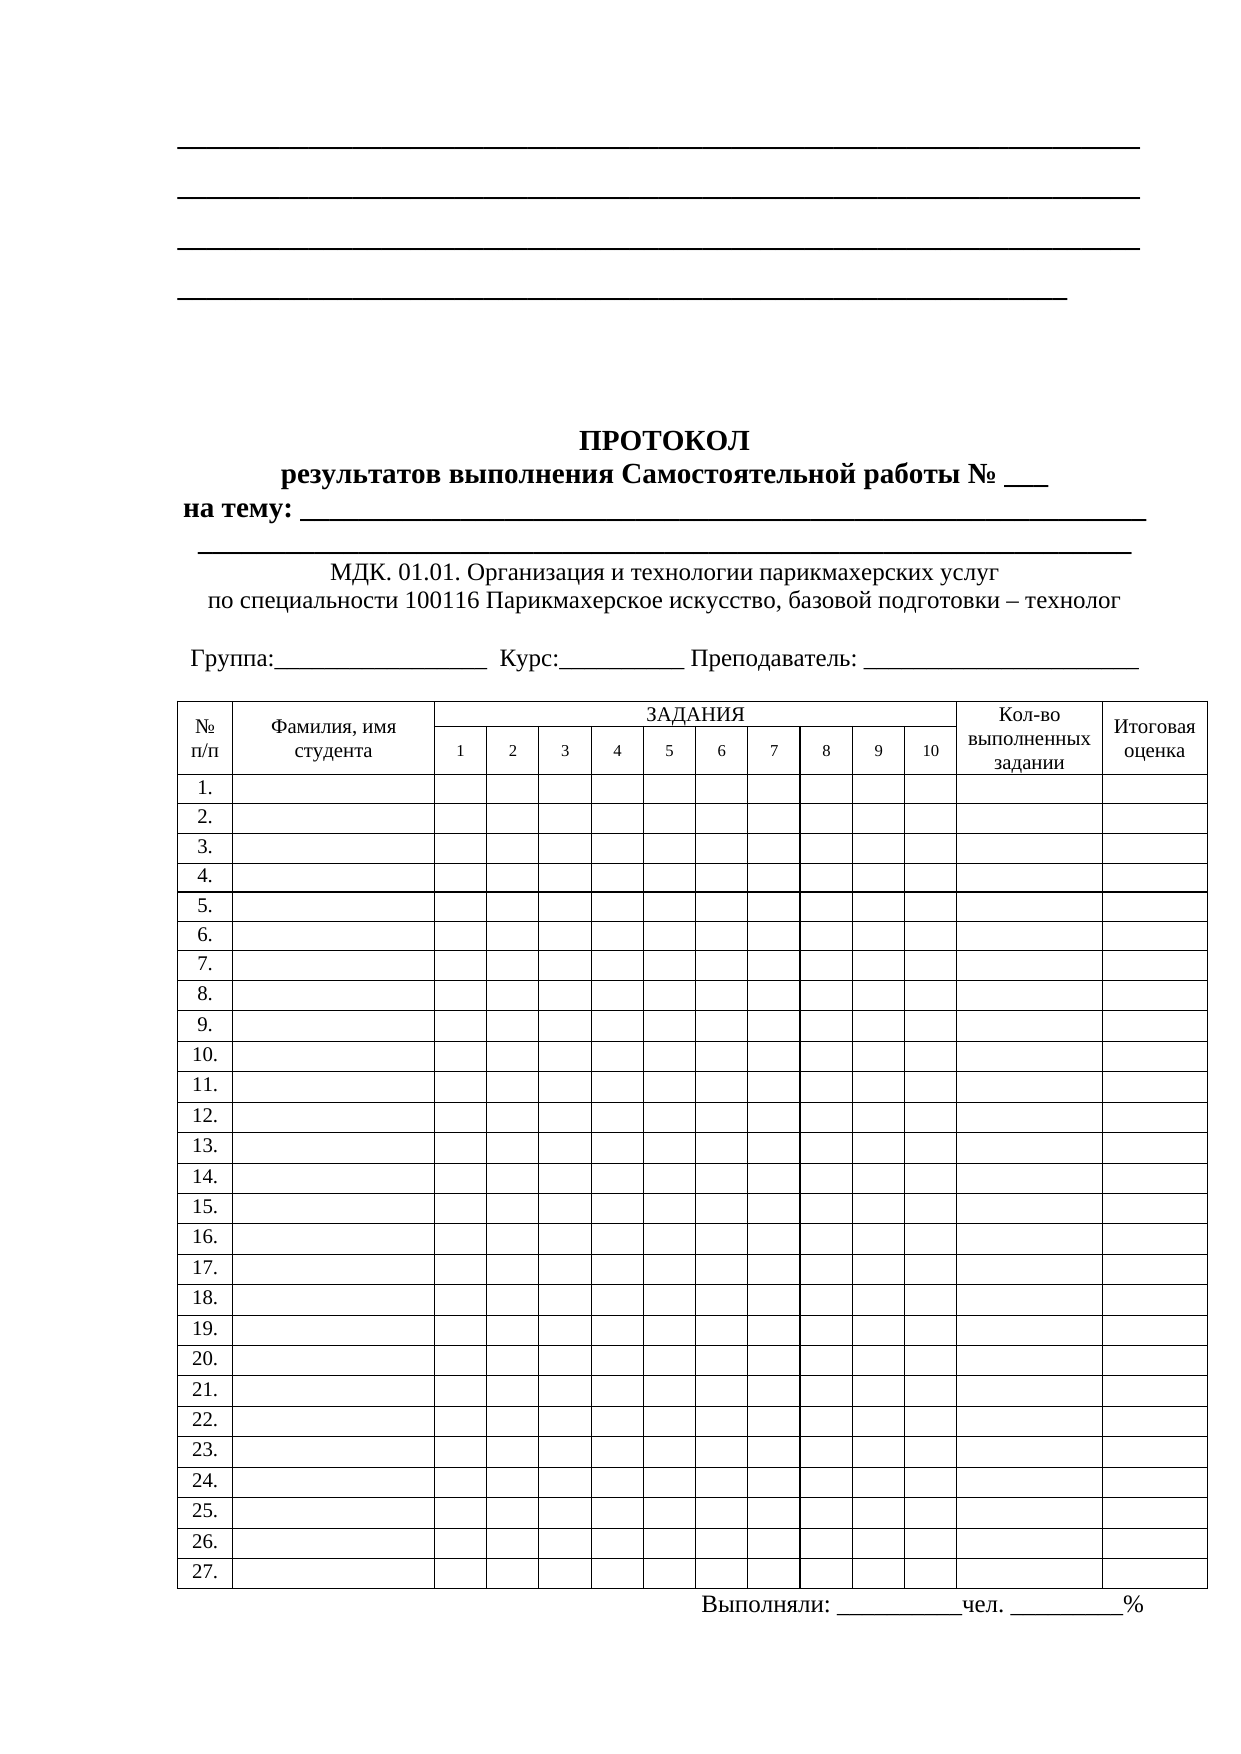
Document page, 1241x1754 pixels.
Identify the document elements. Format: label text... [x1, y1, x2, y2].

table_cell [233, 864, 434, 891]
table_cell [539, 1468, 591, 1497]
table_cell [233, 1224, 434, 1254]
table_cell [539, 804, 591, 833]
table_cell [487, 1468, 538, 1497]
table_cell [957, 1559, 1102, 1588]
table_cell [644, 1011, 695, 1041]
table_cell [435, 1316, 486, 1345]
table_cell [435, 1164, 486, 1193]
table_cell [644, 951, 695, 980]
table_cell [1103, 1285, 1207, 1314]
table_cell [487, 1376, 538, 1406]
table_cell [487, 1285, 538, 1314]
table_cell [435, 893, 486, 921]
table_cell [592, 1285, 643, 1314]
table_cell [853, 834, 904, 862]
table_cell [644, 1559, 695, 1588]
table_cell [539, 1103, 591, 1132]
table_cell [853, 1285, 904, 1314]
table_cell [748, 1468, 799, 1497]
text ПРОТОКОЛ [177, 423, 1152, 456]
table_cell [233, 1437, 434, 1467]
table_cell [1103, 1437, 1207, 1467]
table_cell [233, 775, 434, 803]
table_cell 27. [178, 1559, 232, 1588]
table_cell [748, 981, 799, 1010]
table_cell [233, 951, 434, 980]
table_cell [957, 1133, 1102, 1162]
table_cell [539, 1164, 591, 1193]
table_header № п/п [178, 702, 232, 774]
table_cell [748, 1164, 799, 1193]
text МДК. 01.01. Организация и технологии парикмахерских услуг [177, 557, 1152, 586]
table_cell [539, 922, 591, 949]
table_cell [1103, 1529, 1207, 1558]
table_cell [487, 1529, 538, 1558]
table_cell [644, 1285, 695, 1314]
table_cell [592, 1346, 643, 1375]
table_cell [748, 951, 799, 980]
table_cell [853, 1103, 904, 1132]
table_cell [233, 1376, 434, 1406]
table_cell [435, 1498, 486, 1527]
table_cell [801, 1194, 852, 1223]
table_cell [853, 1407, 904, 1436]
table_cell [539, 1407, 591, 1436]
table_cell [905, 1164, 956, 1193]
table_cell [539, 1133, 591, 1162]
table_cell [435, 981, 486, 1010]
table_cell [435, 804, 486, 833]
table_cell [233, 1559, 434, 1588]
table_cell [592, 775, 643, 803]
table_cell [696, 1133, 747, 1162]
table_cell [957, 775, 1102, 803]
table_cell [233, 1468, 434, 1497]
table_cell [487, 951, 538, 980]
table_cell [644, 1133, 695, 1162]
table_cell [1103, 1346, 1207, 1375]
table_cell [696, 1498, 747, 1527]
table_cell [905, 1072, 956, 1102]
table_cell [801, 1255, 852, 1284]
table_cell [696, 1011, 747, 1041]
table_cell [905, 922, 956, 949]
table_cell [905, 981, 956, 1010]
table_cell [487, 1407, 538, 1436]
table_cell [957, 1224, 1102, 1254]
table_cell 26. [178, 1529, 232, 1558]
table_cell [1103, 1559, 1207, 1588]
table_cell [748, 1559, 799, 1588]
table_cell 9 [853, 727, 904, 774]
table_cell [233, 1346, 434, 1375]
table_cell [487, 922, 538, 949]
table_cell 5. [178, 893, 232, 921]
table_cell 16. [178, 1224, 232, 1254]
table_cell [801, 1468, 852, 1497]
table_cell [957, 951, 1102, 980]
table_cell [748, 1437, 799, 1467]
table_header Итоговая оценка [1103, 702, 1207, 774]
table_cell [853, 1437, 904, 1467]
table_cell [644, 1376, 695, 1406]
table_cell [644, 1437, 695, 1467]
table_cell [487, 1103, 538, 1132]
table_cell [539, 864, 591, 891]
table_cell [853, 864, 904, 891]
table_cell [1103, 922, 1207, 949]
table_cell [905, 1529, 956, 1558]
table_cell [957, 1376, 1102, 1406]
table_cell [592, 1011, 643, 1041]
table_cell [801, 1407, 852, 1436]
table_cell [957, 1285, 1102, 1314]
table_cell [644, 775, 695, 803]
table_cell [592, 1407, 643, 1436]
table_cell 17. [178, 1255, 232, 1284]
table_cell [487, 1072, 538, 1102]
table_cell [1103, 1011, 1207, 1041]
table_cell [853, 1133, 904, 1162]
table_cell [435, 1194, 486, 1223]
table_cell [696, 1346, 747, 1375]
table_cell [592, 1194, 643, 1223]
table_cell [539, 1498, 591, 1527]
table_cell [957, 1529, 1102, 1558]
table_cell [905, 951, 956, 980]
table_cell 1 [435, 727, 486, 774]
table_cell [748, 1285, 799, 1314]
table_cell [748, 1498, 799, 1527]
table_cell [435, 1559, 486, 1588]
table_cell [233, 1133, 434, 1162]
table_cell [435, 922, 486, 949]
table_cell [592, 1559, 643, 1588]
table_cell [233, 1194, 434, 1223]
table_cell [233, 893, 434, 921]
table_cell [696, 1042, 747, 1071]
table_cell [435, 834, 486, 862]
table_cell [487, 864, 538, 891]
table_cell [539, 893, 591, 921]
table_cell [435, 1468, 486, 1497]
table_cell [1103, 893, 1207, 921]
table_cell [435, 864, 486, 891]
table_cell [435, 951, 486, 980]
table_cell [435, 1042, 486, 1071]
table_cell 22. [178, 1407, 232, 1436]
table_cell [853, 1529, 904, 1558]
table_cell [748, 1316, 799, 1345]
table_cell [644, 834, 695, 862]
table_cell [592, 804, 643, 833]
table_cell 19. [178, 1316, 232, 1345]
table_cell [539, 775, 591, 803]
table_cell 10. [178, 1042, 232, 1071]
table_cell [957, 1407, 1102, 1436]
table_cell [905, 775, 956, 803]
table_cell [696, 981, 747, 1010]
table_cell [853, 1224, 904, 1254]
table_cell [644, 1468, 695, 1497]
table_cell [233, 1255, 434, 1284]
table_cell [696, 1437, 747, 1467]
text результатов выполнения Самостоятельной работы № ___ [177, 456, 1152, 490]
table_cell [905, 1376, 956, 1406]
table_cell [957, 1255, 1102, 1284]
table_cell [696, 893, 747, 921]
table_cell [233, 1529, 434, 1558]
table_cell [696, 1194, 747, 1223]
table_cell [748, 1103, 799, 1132]
table_cell [905, 804, 956, 833]
table_cell [853, 1376, 904, 1406]
table_cell [233, 804, 434, 833]
table_cell [644, 893, 695, 921]
table_cell 4 [592, 727, 643, 774]
table_cell [233, 1042, 434, 1071]
table_cell [748, 1407, 799, 1436]
table_cell [644, 1316, 695, 1345]
table_cell [748, 1529, 799, 1558]
table_cell [592, 951, 643, 980]
table_cell [801, 1224, 852, 1254]
table_cell [905, 1194, 956, 1223]
table_cell [644, 1194, 695, 1223]
table_cell [905, 1255, 956, 1284]
table_cell [539, 981, 591, 1010]
table_cell [696, 1224, 747, 1254]
table_cell [539, 1285, 591, 1314]
table_cell [957, 834, 1102, 862]
table_cell [748, 893, 799, 921]
table_cell [853, 893, 904, 921]
table_cell [748, 1042, 799, 1071]
table_cell [435, 1437, 486, 1467]
table_cell [487, 1224, 538, 1254]
table_cell [1103, 834, 1207, 862]
table_cell [801, 922, 852, 949]
table_cell [957, 804, 1102, 833]
table_cell [487, 1437, 538, 1467]
table_cell [801, 1285, 852, 1314]
table_cell 11. [178, 1072, 232, 1102]
table_cell [1103, 1103, 1207, 1132]
table_cell [539, 834, 591, 862]
table_cell [957, 922, 1102, 949]
table_cell [1103, 1164, 1207, 1193]
table_cell 6. [178, 922, 232, 949]
table_cell 8 [801, 727, 852, 774]
table_cell [592, 1103, 643, 1132]
table_cell [539, 1529, 591, 1558]
table_cell [487, 1011, 538, 1041]
table_cell [1103, 1042, 1207, 1071]
table_cell [644, 1103, 695, 1132]
table_cell [801, 804, 852, 833]
table_cell [1103, 1224, 1207, 1254]
table_cell [592, 1437, 643, 1467]
table_cell 5 [644, 727, 695, 774]
table_cell [233, 1407, 434, 1436]
table_cell [853, 804, 904, 833]
table_cell [748, 1224, 799, 1254]
table_cell 2. [178, 804, 232, 833]
table_cell [233, 1103, 434, 1132]
text Группа:_________________ Курс:__________ Преподаватель: ______________________ [177, 643, 1152, 672]
table_cell [644, 1042, 695, 1071]
table_cell 1. [178, 775, 232, 803]
table_cell [539, 1316, 591, 1345]
table_cell 7 [748, 727, 799, 774]
table_cell [592, 922, 643, 949]
table_cell [696, 922, 747, 949]
table_cell [592, 1468, 643, 1497]
table_cell [905, 1437, 956, 1467]
table_cell 3 [539, 727, 591, 774]
table_cell [644, 1498, 695, 1527]
table_cell [905, 1011, 956, 1041]
table_cell 2 [487, 727, 538, 774]
table_cell [957, 1011, 1102, 1041]
table_cell 4. [178, 864, 232, 891]
text Выполняли: __________чел. _________% [701, 1589, 1152, 1618]
table_cell [592, 1164, 643, 1193]
table_cell [696, 834, 747, 862]
table_cell [487, 893, 538, 921]
table_cell [957, 1316, 1102, 1345]
table_cell [957, 1072, 1102, 1102]
table_cell [539, 1194, 591, 1223]
table_cell [644, 1255, 695, 1284]
table_cell [801, 864, 852, 891]
table_cell [487, 1164, 538, 1193]
table_cell [487, 1194, 538, 1223]
table_cell [435, 1529, 486, 1558]
table_cell [801, 1133, 852, 1162]
table_cell [1103, 1072, 1207, 1102]
table_cell [853, 1194, 904, 1223]
table_cell [435, 775, 486, 803]
table_cell [487, 981, 538, 1010]
table_cell [696, 1285, 747, 1314]
table_cell [696, 1376, 747, 1406]
table_cell [696, 1164, 747, 1193]
table_cell [905, 1346, 956, 1375]
table_cell 25. [178, 1498, 232, 1527]
table_cell [1103, 981, 1207, 1010]
table_cell [487, 1498, 538, 1527]
table_cell [957, 1103, 1102, 1132]
table_cell [592, 1376, 643, 1406]
table_cell [905, 1559, 956, 1588]
table_cell [696, 1255, 747, 1284]
table_cell [696, 775, 747, 803]
table_cell [853, 922, 904, 949]
table_cell [957, 1346, 1102, 1375]
table_cell [644, 804, 695, 833]
table_cell [539, 1346, 591, 1375]
table_cell [853, 1072, 904, 1102]
table_cell [592, 1133, 643, 1162]
table_cell [801, 834, 852, 862]
table_cell [957, 1042, 1102, 1071]
table_cell [233, 981, 434, 1010]
table_cell [644, 1346, 695, 1375]
table_cell [905, 1468, 956, 1497]
table_cell [1103, 1498, 1207, 1527]
table_cell [435, 1285, 486, 1314]
table_cell [435, 1346, 486, 1375]
table_cell [801, 1559, 852, 1588]
table_cell [592, 1316, 643, 1345]
table_cell 9. [178, 1011, 232, 1041]
table_cell [853, 981, 904, 1010]
table_cell [1103, 1468, 1207, 1497]
table_cell [905, 1042, 956, 1071]
table_cell [435, 1376, 486, 1406]
table_cell [957, 1194, 1102, 1223]
table_cell [1103, 1133, 1207, 1162]
table_cell [644, 1407, 695, 1436]
table_cell [748, 1194, 799, 1223]
table_cell [801, 1042, 852, 1071]
table_cell [233, 1072, 434, 1102]
table_cell [853, 1559, 904, 1588]
table_cell [487, 1346, 538, 1375]
table_cell 24. [178, 1468, 232, 1497]
table_cell [801, 775, 852, 803]
table_cell [644, 1164, 695, 1193]
table_cell [748, 834, 799, 862]
table_cell [233, 1316, 434, 1345]
table_cell [696, 1529, 747, 1558]
table_cell [801, 1072, 852, 1102]
table_cell [696, 1316, 747, 1345]
table_cell [853, 1498, 904, 1527]
table_cell [644, 1072, 695, 1102]
table_cell [1103, 775, 1207, 803]
table_cell [233, 834, 434, 862]
table_header Кол-во выполненных задании [957, 702, 1102, 774]
table_cell [801, 951, 852, 980]
table_cell [644, 922, 695, 949]
table_cell [696, 864, 747, 891]
table_cell [748, 1072, 799, 1102]
table_cell [435, 1255, 486, 1284]
table_cell [592, 1224, 643, 1254]
table_cell [748, 804, 799, 833]
table_cell [644, 864, 695, 891]
table_cell [539, 1224, 591, 1254]
table_cell [592, 1042, 643, 1071]
table_cell [1103, 1407, 1207, 1436]
table_cell [233, 1498, 434, 1527]
table_cell [853, 775, 904, 803]
table_cell [748, 775, 799, 803]
table_cell 18. [178, 1285, 232, 1314]
table_cell [905, 1498, 956, 1527]
table_cell [696, 951, 747, 980]
table_cell 14. [178, 1164, 232, 1193]
table_cell [233, 922, 434, 949]
table_cell [853, 1042, 904, 1071]
table_cell [644, 1529, 695, 1558]
table_cell 13. [178, 1133, 232, 1162]
table_cell [748, 864, 799, 891]
table_cell [853, 951, 904, 980]
text ________________________________________________________________ [177, 523, 1152, 557]
table_cell [592, 864, 643, 891]
table_cell 20. [178, 1346, 232, 1375]
table_header ЗАДАНИЯ [435, 702, 956, 726]
table_cell [957, 981, 1102, 1010]
table_cell [539, 1255, 591, 1284]
table_cell [539, 1559, 591, 1588]
table_cell 7. [178, 951, 232, 980]
table_cell [435, 1103, 486, 1132]
table_cell [957, 893, 1102, 921]
table_cell [1103, 1376, 1207, 1406]
table_cell [1103, 951, 1207, 980]
table_cell [801, 893, 852, 921]
table_cell [801, 1316, 852, 1345]
table_cell [696, 1072, 747, 1102]
table_cell [853, 1011, 904, 1041]
table_cell [801, 981, 852, 1010]
table_cell [487, 1255, 538, 1284]
table_cell 8. [178, 981, 232, 1010]
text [177, 118, 1152, 303]
table_cell [801, 1103, 852, 1132]
table_cell [696, 804, 747, 833]
table_cell [233, 1164, 434, 1193]
table_cell 10 [905, 727, 956, 774]
table_cell [592, 1529, 643, 1558]
table_cell [748, 1346, 799, 1375]
table_cell [539, 951, 591, 980]
table_cell [487, 1559, 538, 1588]
table_cell [748, 1011, 799, 1041]
table_cell [957, 1498, 1102, 1527]
table_cell [748, 1133, 799, 1162]
table_cell 6 [696, 727, 747, 774]
table_cell [435, 1072, 486, 1102]
table_cell [539, 1011, 591, 1041]
table_cell [905, 834, 956, 862]
table_cell [435, 1224, 486, 1254]
table_cell [487, 834, 538, 862]
table_cell [905, 864, 956, 891]
table_cell 3. [178, 834, 232, 862]
table_cell 23. [178, 1437, 232, 1467]
table_header Фамилия, имя студента [233, 702, 434, 774]
table_cell [539, 1376, 591, 1406]
table_cell [853, 1316, 904, 1345]
table_cell [592, 981, 643, 1010]
table_cell [801, 1164, 852, 1193]
table_cell [696, 1103, 747, 1132]
table_cell [748, 1255, 799, 1284]
table_cell [487, 775, 538, 803]
table_cell [801, 1437, 852, 1467]
table_cell [1103, 864, 1207, 891]
table_cell [853, 1346, 904, 1375]
table_cell [539, 1437, 591, 1467]
table_cell [905, 1285, 956, 1314]
table_cell [1103, 1255, 1207, 1284]
table_cell [435, 1133, 486, 1162]
table_cell [905, 1133, 956, 1162]
table_cell [592, 834, 643, 862]
table_cell [487, 1316, 538, 1345]
text на тему: __________________________________________________________ [177, 490, 1152, 523]
table_cell [801, 1498, 852, 1527]
table_cell [1103, 1316, 1207, 1345]
table_cell 12. [178, 1103, 232, 1132]
table_cell [1103, 804, 1207, 833]
table_cell [957, 1468, 1102, 1497]
table_cell [957, 864, 1102, 891]
table_cell 15. [178, 1194, 232, 1223]
table_cell [905, 1316, 956, 1345]
table_cell [905, 1224, 956, 1254]
table_cell [592, 1498, 643, 1527]
table_cell [539, 1042, 591, 1071]
table_cell [696, 1407, 747, 1436]
table_cell [487, 804, 538, 833]
table_cell [1103, 1194, 1207, 1223]
table_cell 21. [178, 1376, 232, 1406]
table_cell [592, 1255, 643, 1284]
table_cell [801, 1346, 852, 1375]
table_cell [957, 1437, 1102, 1467]
table_cell [233, 1285, 434, 1314]
table_cell [696, 1559, 747, 1588]
table_cell [905, 1103, 956, 1132]
table_cell [801, 1529, 852, 1558]
table_cell [233, 1011, 434, 1041]
table_cell [853, 1255, 904, 1284]
table_cell [905, 1407, 956, 1436]
table_cell [957, 1164, 1102, 1193]
table_cell [748, 922, 799, 949]
table_cell [487, 1042, 538, 1071]
table_cell [748, 1376, 799, 1406]
table_cell [435, 1407, 486, 1436]
table_cell [801, 1011, 852, 1041]
table_cell [644, 981, 695, 1010]
table_cell [853, 1164, 904, 1193]
table_cell [644, 1224, 695, 1254]
text по специальности 100116 Парикмахерское искусство, базовой подготовки – технолог [177, 586, 1152, 614]
table_cell [487, 1133, 538, 1162]
table_cell [801, 1376, 852, 1406]
table_cell [592, 893, 643, 921]
table_cell [696, 1468, 747, 1497]
table_cell [435, 1011, 486, 1041]
table_cell [539, 1072, 591, 1102]
table_cell [592, 1072, 643, 1102]
table_cell [905, 893, 956, 921]
table_cell [853, 1468, 904, 1497]
